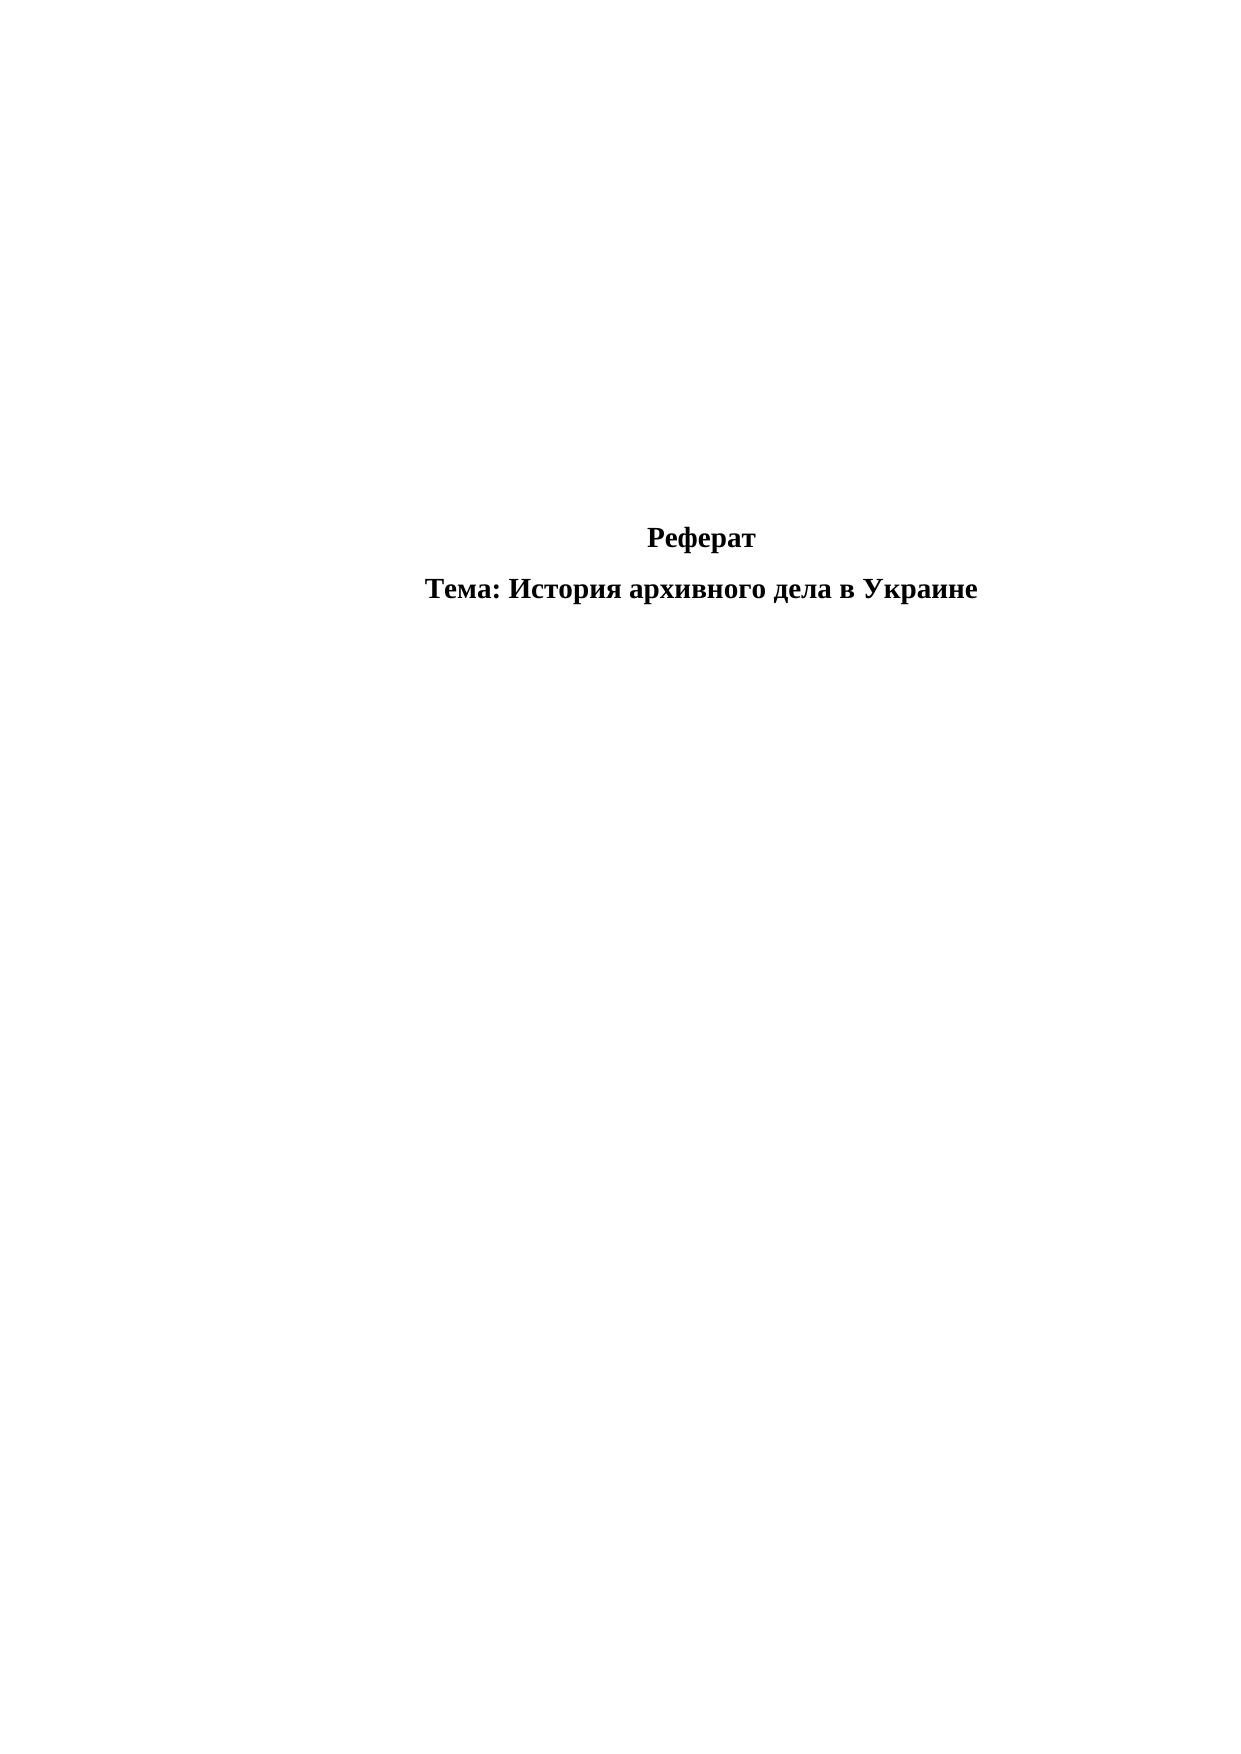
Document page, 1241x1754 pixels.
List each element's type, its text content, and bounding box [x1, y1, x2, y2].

text Тема: История архивного дела в Украине [177, 571, 1152, 604]
text Реферат [177, 521, 1152, 554]
